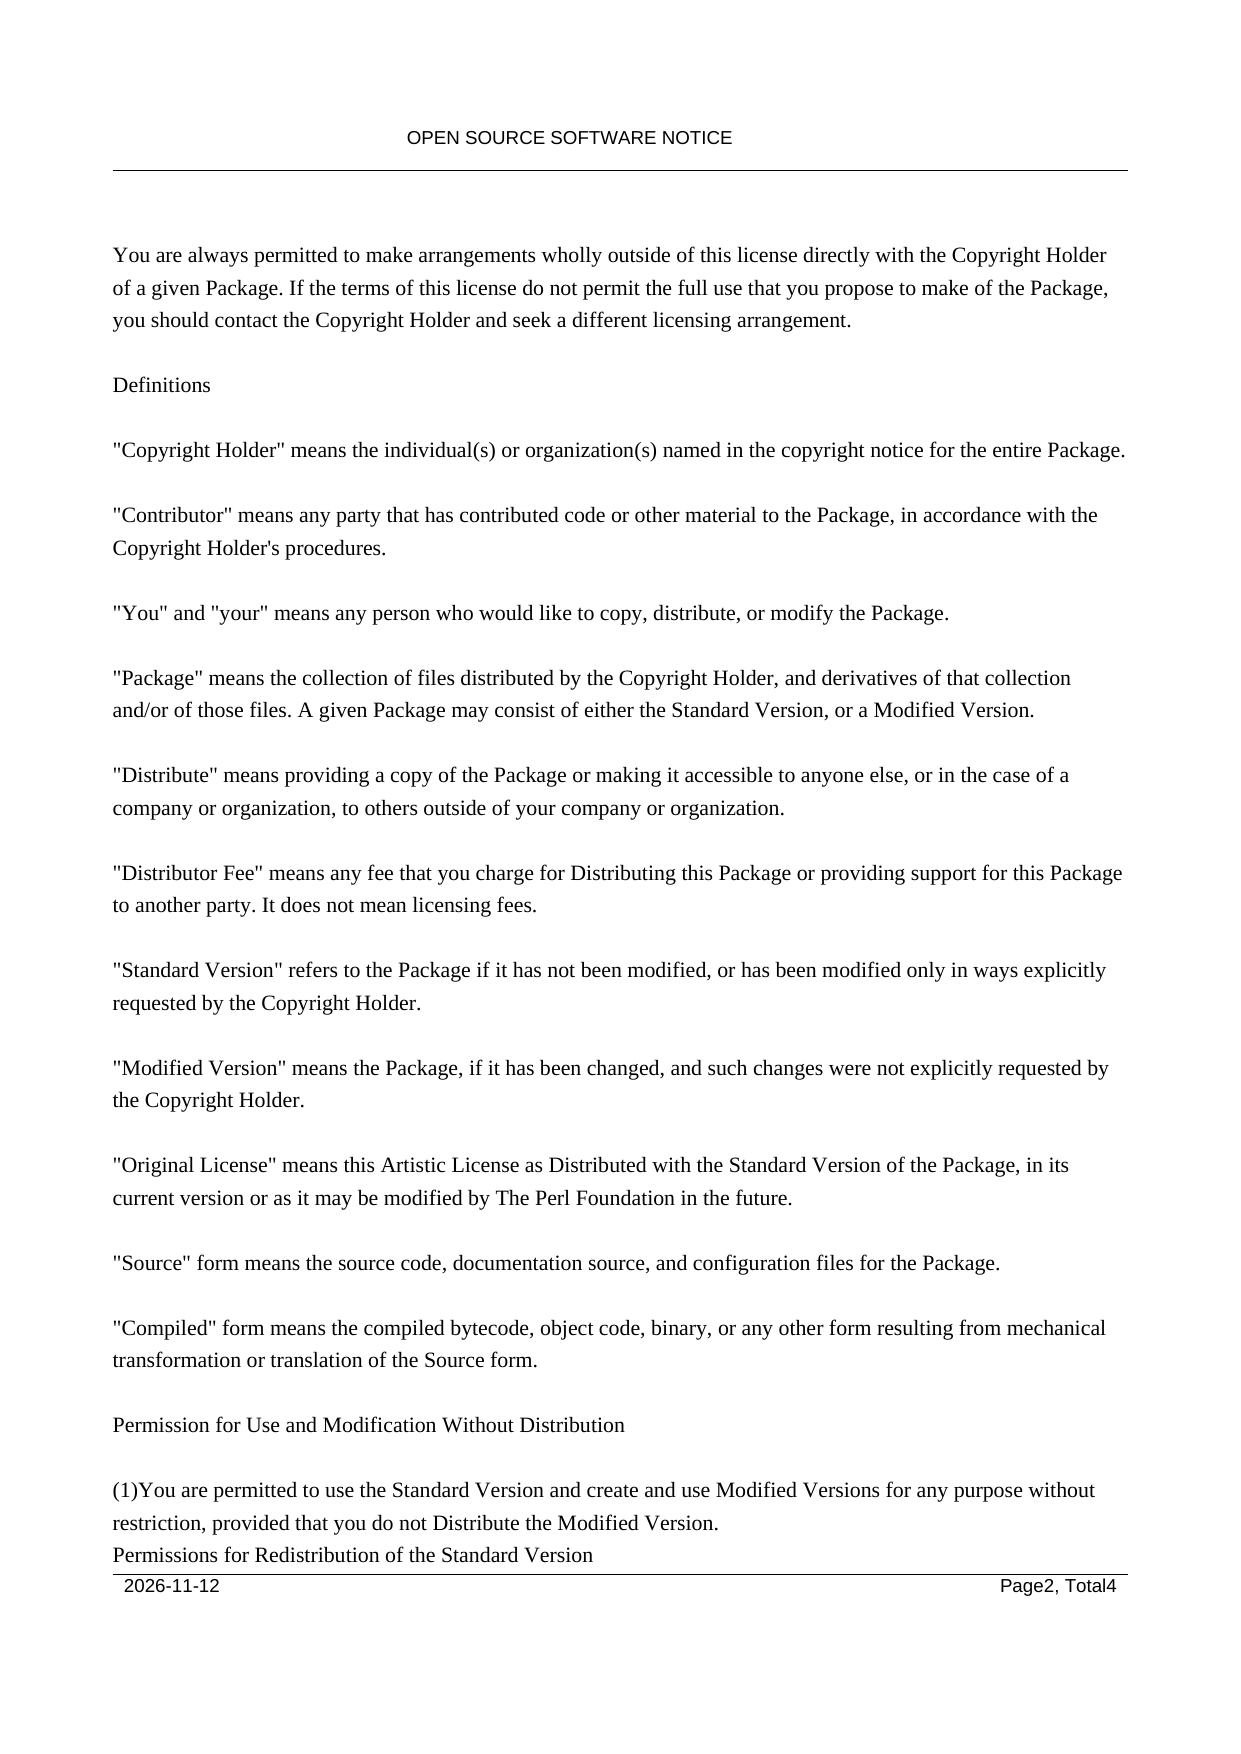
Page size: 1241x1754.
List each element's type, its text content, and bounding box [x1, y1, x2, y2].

text "Modified Version" means the Package, if it has been changed, and such changes were not explicitly requested by the Copyright Holder. [112, 1051, 1128, 1116]
text (1)You are permitted to use the Standard Version and create and use Modified Versions for any purpose without restriction, provided that you do not Distribute the Modified Version. [112, 1474, 1128, 1539]
text "Source" form means the source code, documentation source, and configuration files for the Package. [112, 1246, 1128, 1279]
text "Package" means the collection of files distributed by the Copyright Holder, and derivatives of that collection and/or of those files. A given Package may consist of either the Standard Version, or a Modified Version. [112, 661, 1128, 726]
text "Contributor" means any party that has contributed code or other material to the Package, in accordance with the Copyright Holder's procedures. [112, 499, 1128, 564]
text Permission for Use and Modification Without Distribution [112, 1409, 1128, 1441]
text Permissions for Redistribution of the Standard Version [112, 1539, 1128, 1571]
text "Standard Version" refers to the Package if it has not been modified, or has been modified only in ways explicitly requested by the Copyright Holder. [112, 954, 1128, 1019]
text "You" and "your" means any person who would like to copy, distribute, or modify the Package. [112, 596, 1128, 629]
text "Distributor Fee" means any fee that you charge for Distributing this Package or providing support for this Package to another party. It does not mean licensing fees. [112, 856, 1128, 921]
text "Compiled" form means the compiled bytecode, object code, binary, or any other form resulting from mechanical transformation or translation of the Source form. [112, 1311, 1128, 1376]
text "Original License" means this Artistic License as Distributed with the Standard Version of the Package, in its current version or as it may be modified by The Perl Foundation in the future. [112, 1149, 1128, 1214]
text "Distribute" means providing a copy of the Package or making it accessible to anyone else, or in the case of a company or organization, to others outside of your company or organization. [112, 759, 1128, 824]
text You are always permitted to make arrangements wholly outside of this license directly with the Copyright Holder of a given Package. If the terms of this license do not permit the full use that you propose to make of the Package, you should contact the Copyright Holder and seek a different licensing arrangement. [112, 239, 1128, 336]
text Definitions [112, 369, 1128, 401]
text "Copyright Holder" means the individual(s) or organization(s) named in the copyright notice for the entire Package. [112, 434, 1128, 466]
